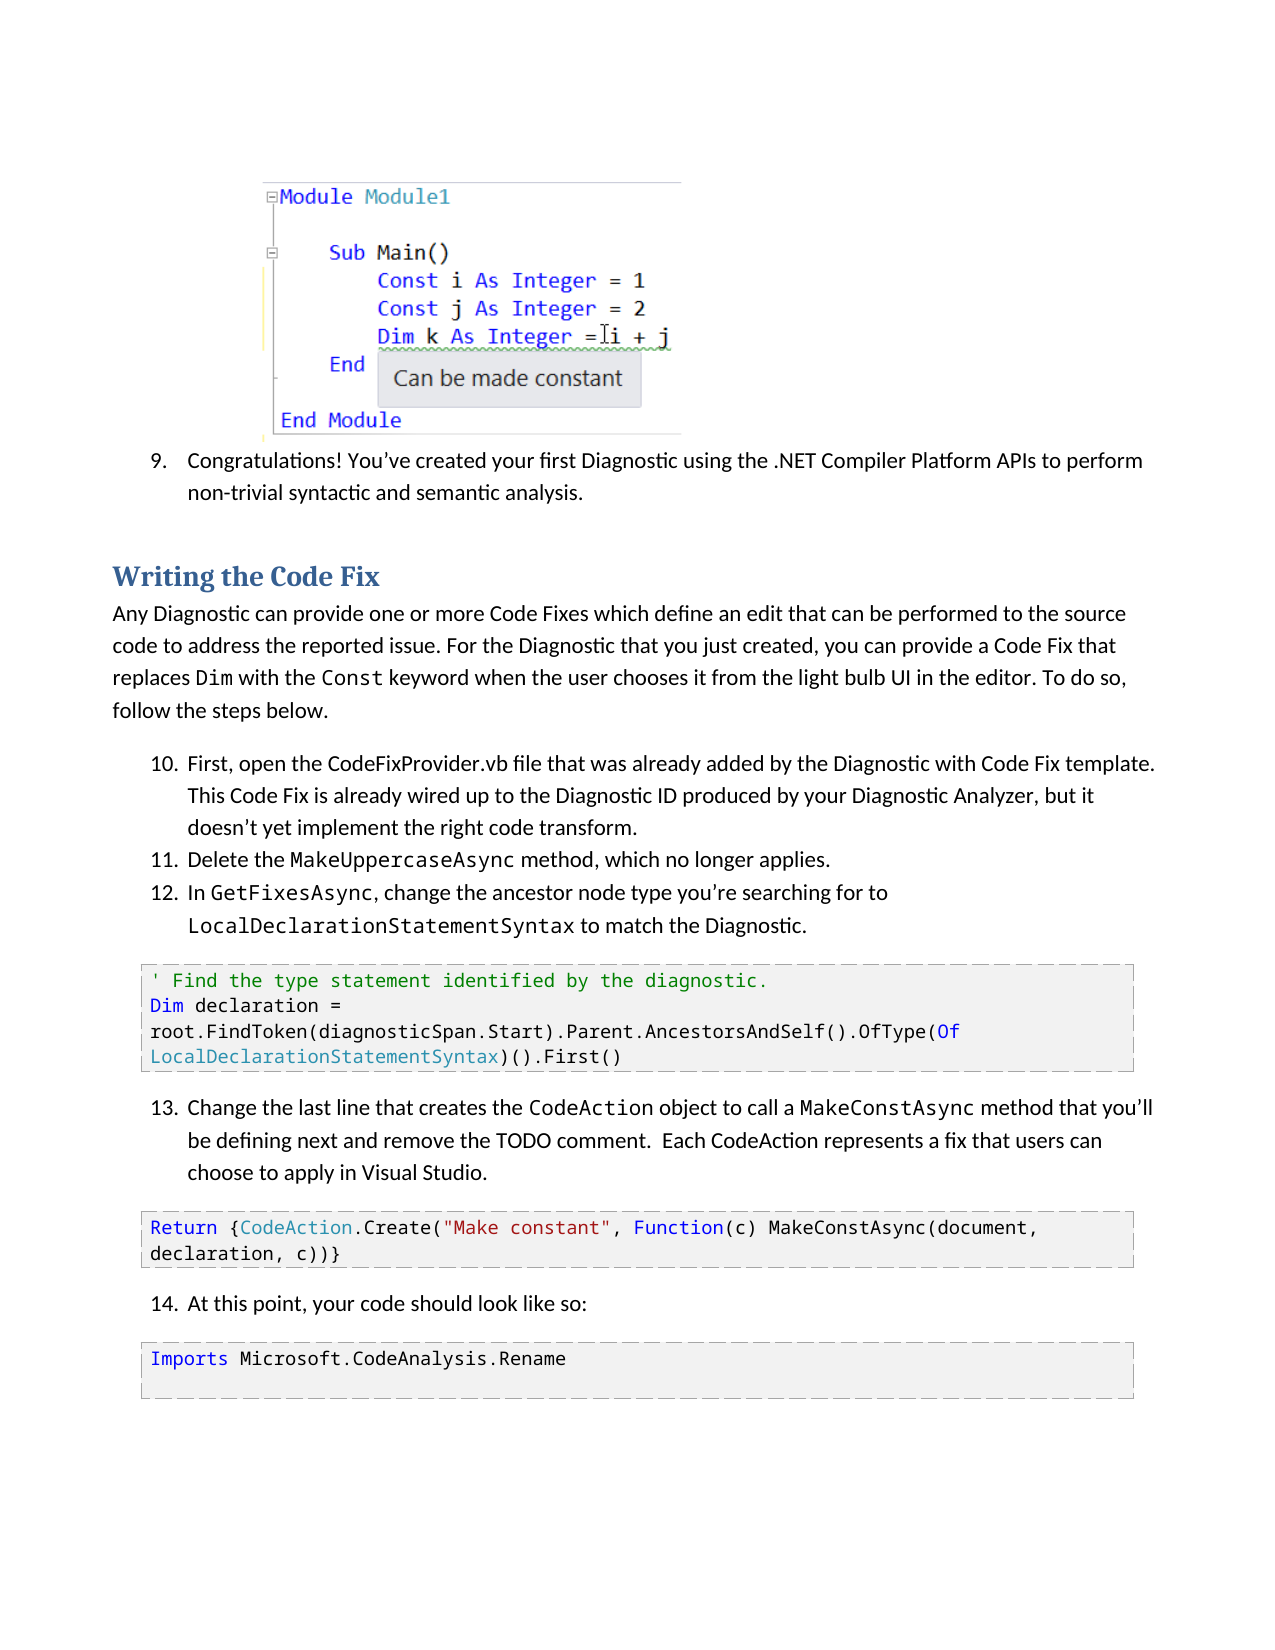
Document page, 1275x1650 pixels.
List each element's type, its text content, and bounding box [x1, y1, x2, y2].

text Imports Microsoft.CodeAnalysis.Rename [141, 1342, 1134, 1368]
text Return {CodeAction.Create("Make constant", Function(c) MakeConstAsync(document, declaration, c))} [141, 1211, 1134, 1268]
text Any Diagnostic can provide one or more Code Fixes which define an edit that can be performed to the source code to address the reported issue. For the Diagnostic that you just created, you can provide a Code Fix that replaces Dim with the Const keyword when the user chooses it from the light bulb UI in the editor. To do so, follow the steps below. [112, 599, 1162, 724]
list First, open the CodeFixProvider.vb file that was already added by the Diagnostic with Code Fix template. This Code Fix is already wired up to the Diagnostic ID produced by your Diagnostic Analyzer, but it doesn’t yet implement the right code transform. [150, 749, 1162, 841]
list At this point, your code should look like so: [150, 1289, 1162, 1317]
subtitle Writing the Code Fix [112, 560, 1162, 594]
text Dim declaration = root.FindToken(diagnosticSpan.Start).Parent.AncestorsAndSelf().OfType(Of LocalDeclarationStatementSyntax)().First() [141, 990, 1134, 1072]
list Congratulations! You’ve created your first Diagnostic using the .NET Compiler Platform APIs to perform non-trivial syntactic and semantic analysis. [150, 446, 1162, 506]
list Delete the MakeUppercaseAsync method, which no longer applies. [150, 846, 1162, 874]
text ' Find the type statement identified by the diagnostic. [141, 964, 1134, 990]
list In GetFixesAsync, change the ancestor node type you’re searching for to LocalDeclarationStatementSyntax to match the Diagnostic. [150, 878, 1162, 939]
picture [262, 182, 682, 442]
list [225, 150, 1162, 442]
list Change the last line that creates the CodeAction object to call a MakeConstAsync method that you’ll be defining next and remove the TODO comment. Each CodeAction represents a fix that users can choose to apply in Visual Studio. [150, 1093, 1162, 1186]
